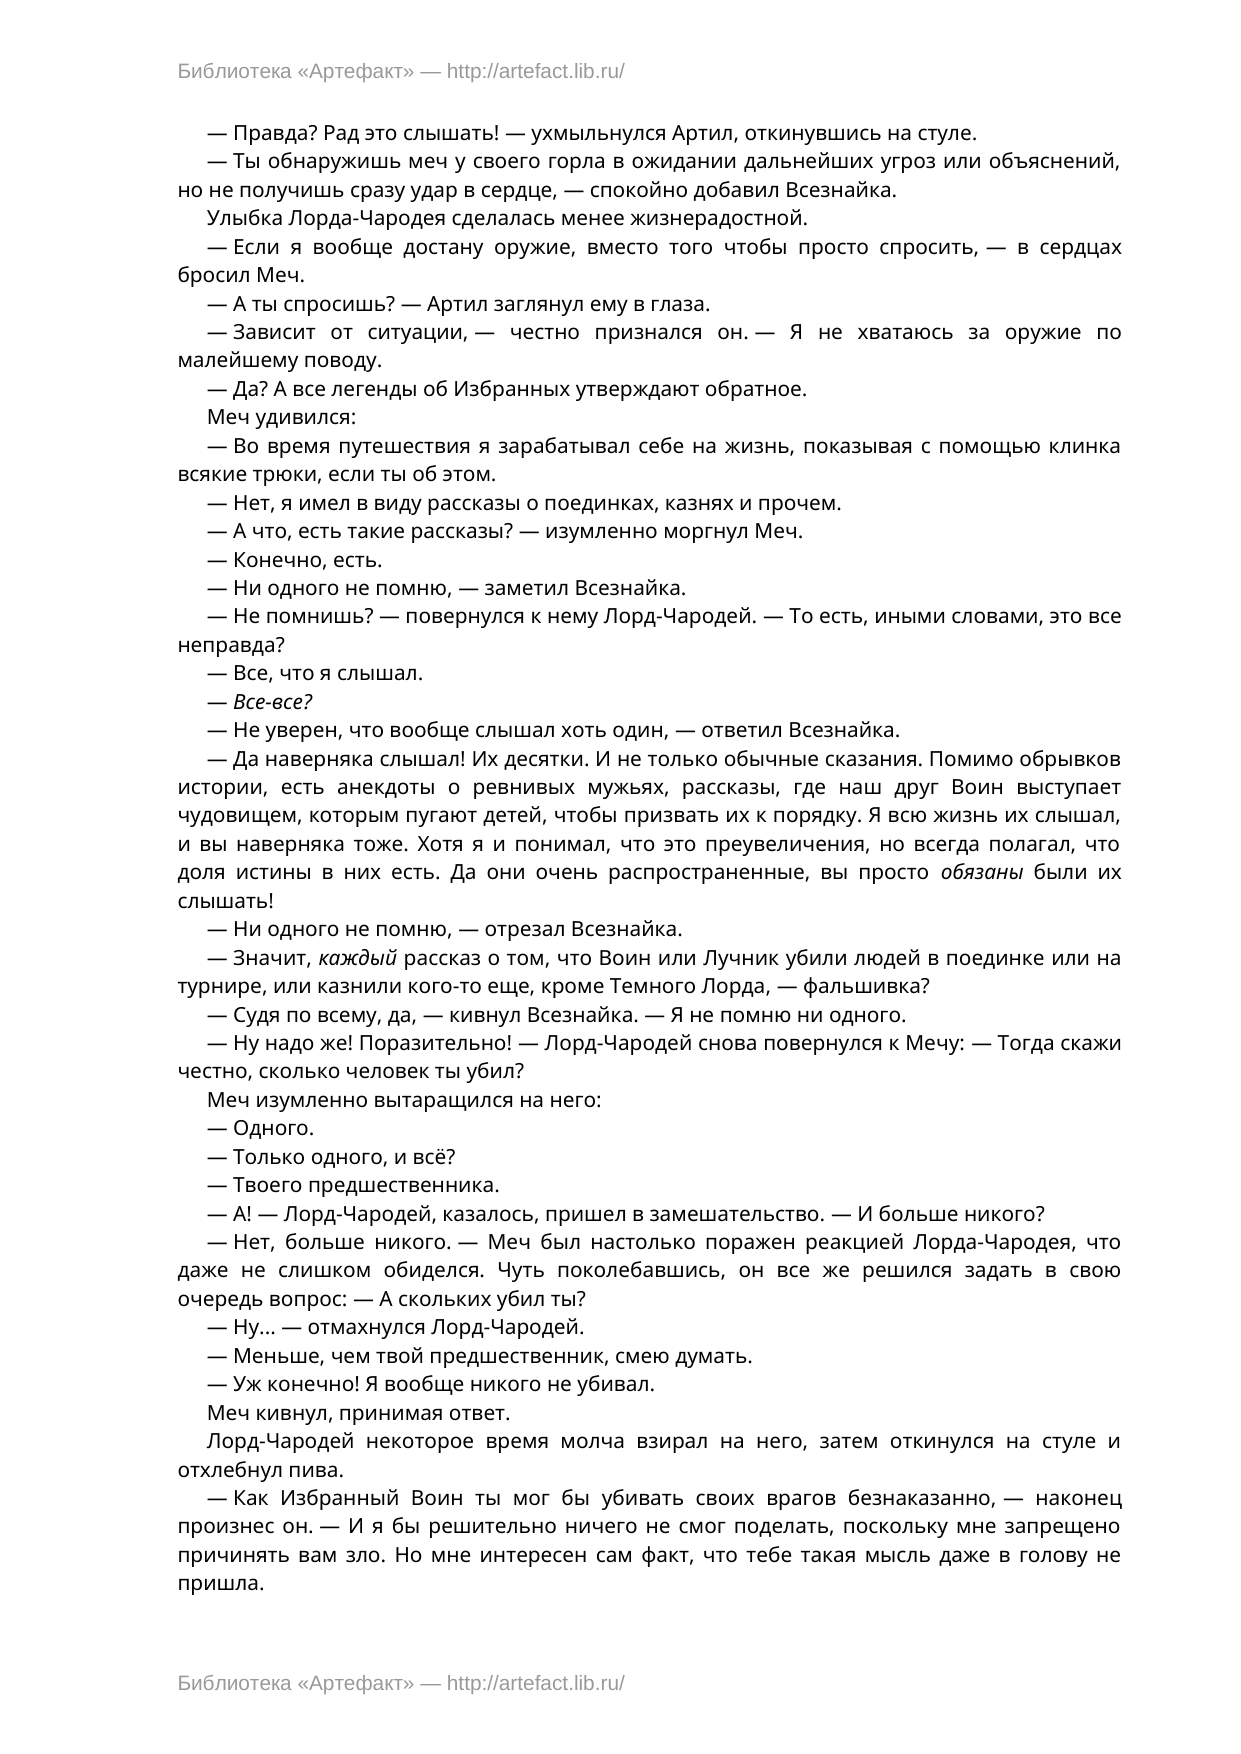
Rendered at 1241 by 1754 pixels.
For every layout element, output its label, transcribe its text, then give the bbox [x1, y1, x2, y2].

text — А что, есть такие рассказы? — изумленно моргнул Меч. [177, 516, 1122, 545]
text — Зависит от ситуации, — честно признался он. — Я не хватаюсь за оружие по малейшему поводу. [177, 317, 1122, 374]
text — А! — Лорд-Чародей, казалось, пришел в замешательство. — И больше никого? [177, 1199, 1122, 1227]
text — Одного. [177, 1113, 1122, 1142]
text Меч изумленно вытаращился на него: [177, 1085, 1122, 1113]
text — Ни одного не помню, — заметил Всезнайка. [177, 573, 1122, 602]
text — Только одного, и всё? [177, 1142, 1122, 1170]
text Лорд-Чародей некоторое время молча взирал на него, затем откинулся на стуле и отхлебнул пива. [177, 1426, 1122, 1483]
text — Уж конечно! Я вообще никого не убивал. [177, 1369, 1122, 1398]
text — Как Избранный Воин ты мог бы убивать своих врагов безнаказанно, — наконец произнес он. — И я бы решительно ничего не смог поделать, поскольку мне запрещено причинять вам зло. Но мне интересен сам факт, что тебе такая мысль даже в голову не пришла. [177, 1483, 1122, 1597]
text — Во время путешествия я зарабатывал себе на жизнь, показывая с помощью клинка всякие трюки, если ты об этом. [177, 431, 1122, 488]
text — Ну надо же! Поразительно! — Лорд-Чародей снова повернулся к Мечу: — Тогда скажи честно, сколько человек ты убил? [177, 1028, 1122, 1085]
text — Ни одного не помню, — отрезал Всезнайка. [177, 914, 1122, 943]
text — Если я вообще достану оружие, вместо того чтобы просто спросить, — в сердцах бросил Меч. [177, 232, 1122, 289]
text — Конечно, есть. [177, 545, 1122, 573]
text — Ну... — отмахнулся Лорд-Чародей. [177, 1312, 1122, 1341]
text — А ты спросишь? — Артил заглянул ему в глаза. [177, 289, 1122, 317]
text — Да? А все легенды об Избранных утверждают обратное. [177, 374, 1122, 402]
text Меч кивнул, принимая ответ. [177, 1398, 1122, 1426]
text — Нет, я имел в виду рассказы о поединках, казнях и прочем. [177, 488, 1122, 516]
text — Да наверняка слышал! Их десятки. И не только обычные сказания. Помимо обрывков истории, есть анекдоты о ревнивых мужьях, рассказы, где наш друг Воин выступает чудовищем, которым пугают детей, чтобы призвать их к порядку. Я всю жизнь их слышал, и вы наверняка тоже. Хотя я и понимал, что это преувеличения, но всегда полагал, что доля истины в них есть. Да они очень распространенные, вы просто обязаны были их слышать! [177, 744, 1122, 914]
text — Не помнишь? — повернулся к нему Лорд-Чародей. — То есть, иными словами, это все неправда? [177, 602, 1122, 658]
text — Значит, каждый рассказ о том, что Воин или Лучник убили людей в поединке или на турнире, или казнили кого-то еще, кроме Темного Лорда, — фальшивка? [177, 943, 1122, 1000]
text — Меньше, чем твой предшественник, смею думать. [177, 1341, 1122, 1369]
text — Ты обнаружишь меч у своего горла в ожидании дальнейших угроз или объяснений, но не получишь сразу удар в сердце, — спокойно добавил Всезнайка. [177, 147, 1122, 203]
text — Правда? Рад это слышать! — ухмыльнулся Артил, откинувшись на стуле. [177, 118, 1122, 147]
text — Твоего предшественника. [177, 1170, 1122, 1199]
text — Не уверен, что вообще слышал хоть один, — ответил Всезнайка. [177, 715, 1122, 744]
text — Все-все? [177, 687, 1122, 715]
text — Судя по всему, да, — кивнул Всезнайка. — Я не помню ни одного. [177, 1000, 1122, 1028]
text — Нет, больше никого. — Меч был настолько поражен реакцией Лорда-Чародея, что даже не слишком обиделся. Чуть поколебавшись, он все же решился задать в свою очередь вопрос: — А скольких убил ты? [177, 1227, 1122, 1312]
text — Все, что я слышал. [177, 658, 1122, 687]
text Меч удивился: [177, 402, 1122, 431]
text Улыбка Лорда-Чародея сделалась менее жизнерадостной. [177, 203, 1122, 232]
